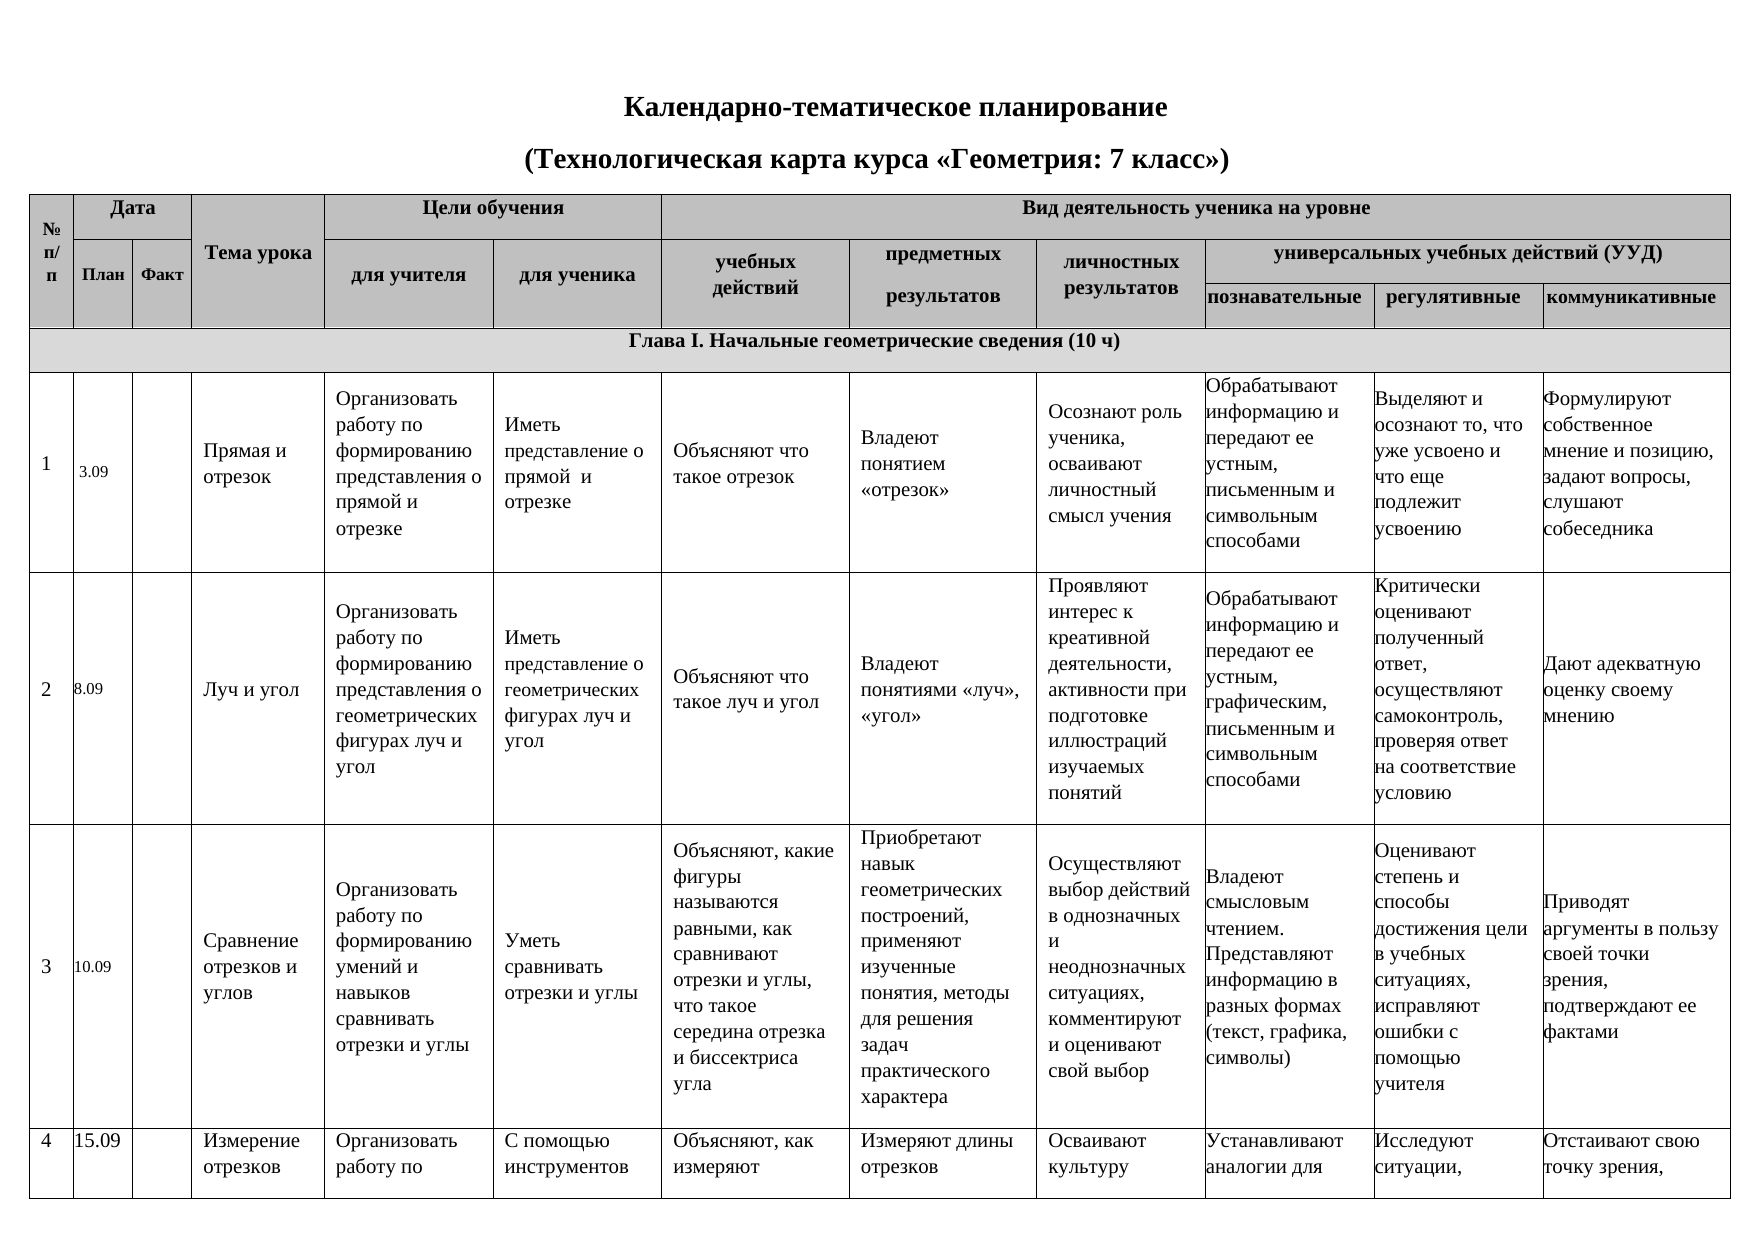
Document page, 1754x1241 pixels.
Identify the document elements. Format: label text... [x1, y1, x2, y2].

table_cell 8.09 [74, 573, 132, 824]
table_cell Владеют смысловым чтением. Представляют информацию в разных формах (текст, графика, символы) [1206, 825, 1374, 1127]
table_cell [133, 825, 191, 1127]
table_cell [494, 1129, 661, 1198]
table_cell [1544, 1129, 1730, 1198]
table_cell План [74, 240, 132, 327]
table_cell 2 [30, 573, 73, 824]
table_header Цели обучения [325, 195, 661, 239]
table_cell Приобретают навык геометрических построений, применяют изученные понятия, методы для решения задач практического характера [850, 825, 1036, 1127]
table_cell Организовать работу по формированию представления о геометрических фигурах луч и угол [325, 573, 493, 824]
table_cell Прямая и отрезок [192, 373, 324, 572]
table_cell Объясняют что такое отрезок [662, 373, 849, 572]
table_cell 3 [30, 825, 73, 1127]
table_cell предметных результатов [850, 240, 1036, 327]
text (Технологическая карта курса «Геометрия: 7 класс») [118, 141, 1636, 175]
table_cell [1206, 1129, 1374, 1198]
table_cell Объясняют, какие фигуры называются равными, как сравнивают отрезки и углы, что такое середина отрезка и биссектриса угла [662, 825, 849, 1127]
table_cell для ученика [494, 240, 661, 327]
table_cell 1 [30, 373, 73, 572]
table_cell Организовать работу по формированию представления о прямой и отрезке [325, 373, 493, 572]
table_cell коммуникативные [1544, 284, 1730, 327]
table_cell 10.09 [74, 825, 132, 1127]
table_header Вид деятельность ученика на уровне [662, 195, 1730, 239]
table_cell Дают адекватную оценку своему мнению [1544, 573, 1730, 824]
table_cell Измерение отрезков [192, 1129, 324, 1198]
table_cell Факт [133, 240, 191, 327]
table_cell 15.09 [74, 1129, 132, 1198]
table_cell [133, 573, 191, 824]
table_header Тема урока [192, 195, 324, 327]
table_cell Оценивают степень и способы достижения цели в учебных ситуациях, исправляют ошибки с помощью учителя [1375, 825, 1543, 1127]
table_cell Организовать работу по формированию умений и навыков сравнивать отрезки и углы [325, 825, 493, 1127]
table_cell Выделяют и осознают то, что уже усвоено и что еще подлежит усвоению [1375, 373, 1543, 572]
table_cell Критически оценивают полученный ответ, осуществляют самоконтроль, проверяя ответ на соответствие условию [1375, 573, 1543, 824]
table_cell Формулируют собственное мнение и позицию, задают вопросы, слушают собеседника [1544, 373, 1730, 572]
table_cell [133, 1129, 191, 1198]
table_cell познавательные [1206, 284, 1374, 327]
table_cell Уметь сравнивать отрезки и углы [494, 825, 661, 1127]
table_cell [1375, 1129, 1543, 1198]
table_cell Осознают роль ученика, осваивают личностный смысл учения [1037, 373, 1205, 572]
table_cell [1037, 1129, 1205, 1198]
table_cell Иметь представление о геометрических фигурах луч и угол [494, 573, 661, 824]
table_header № п/п [30, 195, 73, 327]
text Календарно-тематическое планирование [156, 89, 1636, 122]
table_cell Сравнение отрезков и углов [192, 825, 324, 1127]
table_cell Проявляют интерес к креативной деятельности, активности при подготовке иллюстраций изучаемых понятий [1037, 573, 1205, 824]
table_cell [325, 1129, 493, 1198]
table_cell Объясняют что такое луч и угол [662, 573, 849, 824]
table_cell Луч и угол [192, 573, 324, 824]
table_cell личностных результатов [1037, 240, 1205, 327]
table_cell регулятивные [1375, 284, 1543, 327]
table_cell Иметь представление о прямой и отрезке [494, 373, 661, 572]
table_cell Глава I. Начальные геометрические сведения (10 ч) [30, 329, 1730, 372]
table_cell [662, 1129, 849, 1198]
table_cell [850, 1129, 1036, 1198]
table_cell Обрабатывают информацию и передают ее устным, письменным и символьным способами [1206, 373, 1374, 572]
table_cell 4 [30, 1129, 73, 1198]
table_cell Осуществляют выбор действий в однозначных и неоднозначных ситуациях, комментируют и оценивают свой выбор [1037, 825, 1205, 1127]
table_cell 3.09 [74, 373, 132, 572]
table_cell Владеют понятиями «луч», «угол» [850, 573, 1036, 824]
table_header Дата [74, 195, 191, 239]
table_cell [133, 373, 191, 572]
table_cell Владеют понятием «отрезок» [850, 373, 1036, 572]
table_cell Приводят аргументы в пользу своей точки зрения, подтверждают ее фактами [1544, 825, 1730, 1127]
table_cell для учителя [325, 240, 493, 327]
table_cell Обрабатывают информацию и передают ее устным, графическим, письменным и символьным способами [1206, 573, 1374, 824]
table_cell учебных действий [662, 240, 849, 327]
table_cell универсальных учебных действий (УУД) [1206, 240, 1730, 283]
